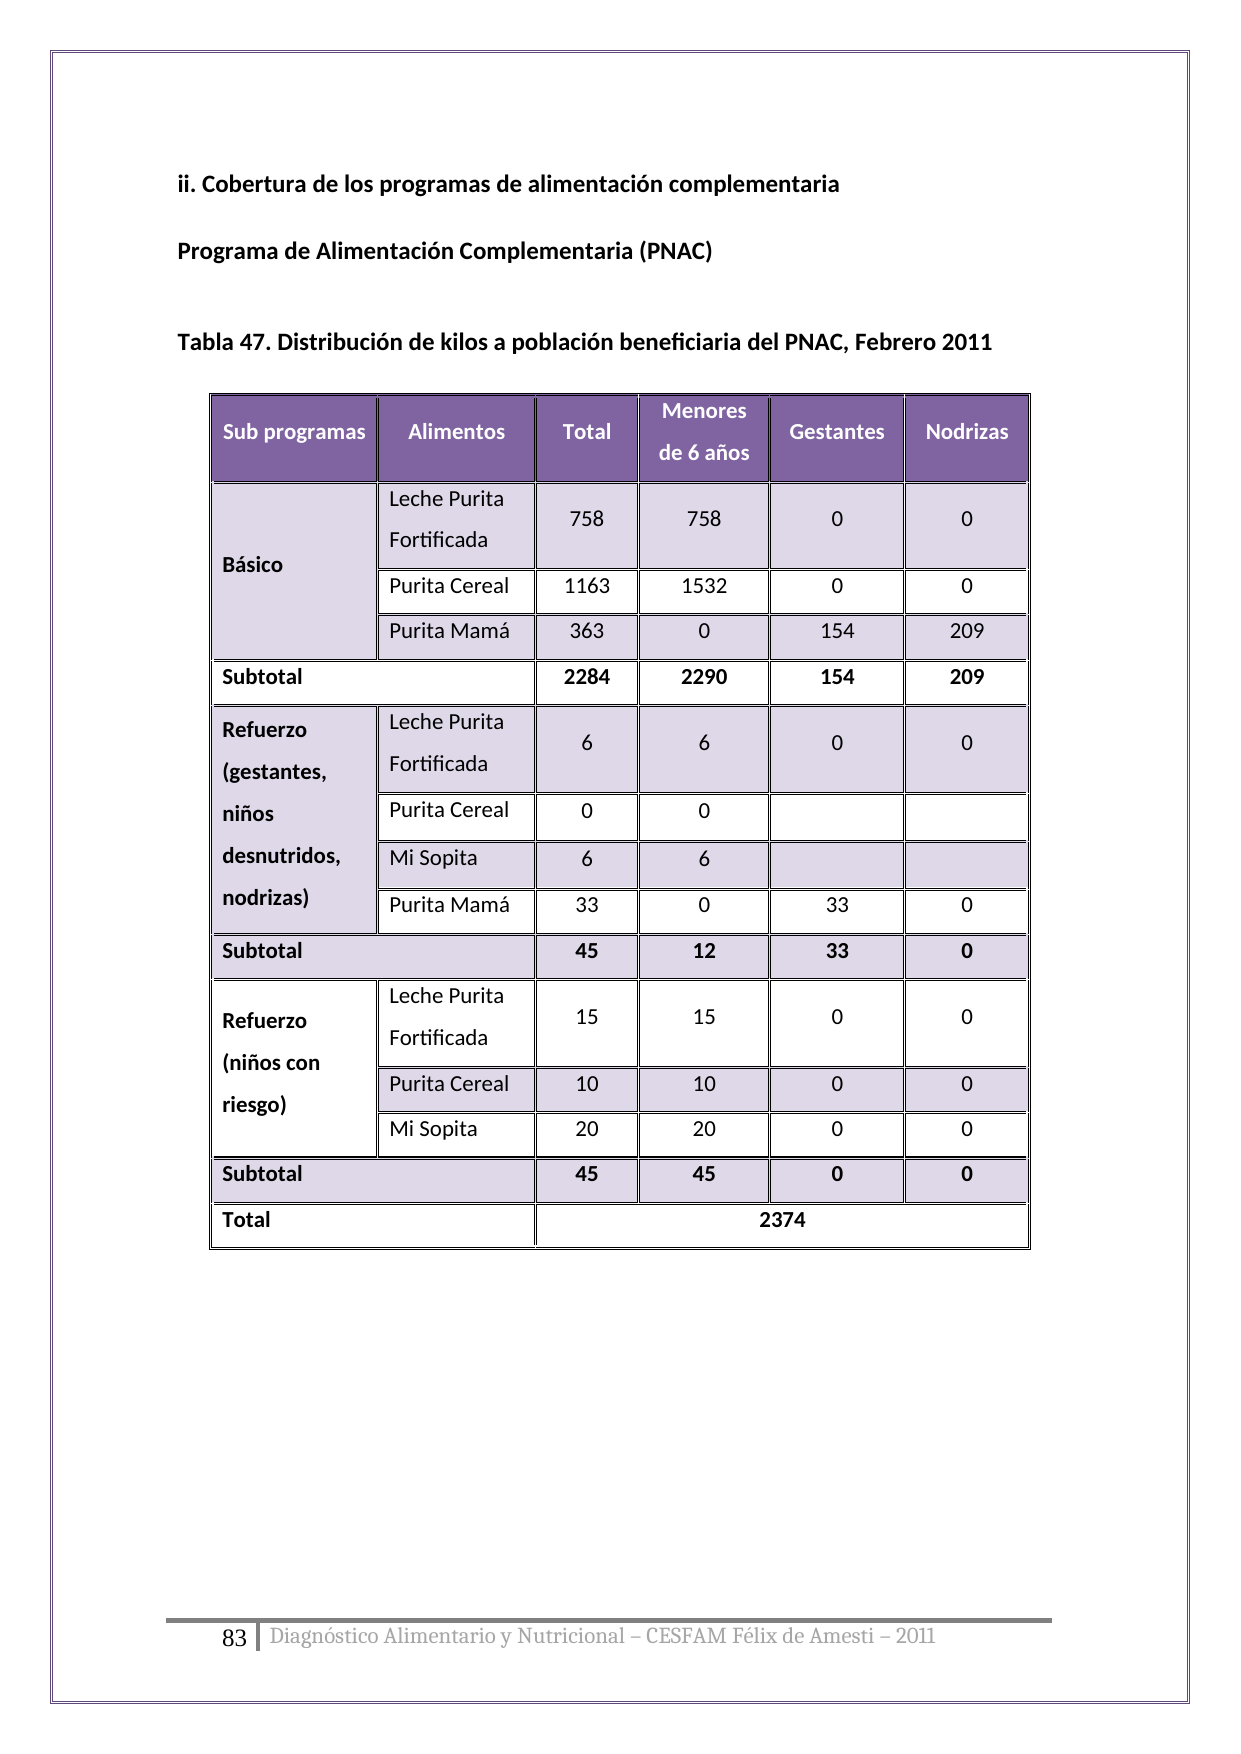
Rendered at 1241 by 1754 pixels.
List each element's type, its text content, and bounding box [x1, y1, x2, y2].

table_cell 209 [905, 613, 1029, 659]
table_cell Purita Cereal [379, 571, 534, 613]
table_header Total [535, 396, 638, 481]
table_cell [906, 792, 1028, 839]
table_cell [771, 795, 903, 839]
table_cell [771, 843, 903, 887]
table_cell 0 [771, 571, 903, 613]
table_cell 363 [537, 616, 637, 659]
subtitle Programa de Alimentación Complementaria (PNAC) [177, 235, 1063, 266]
table_cell 45 [640, 1160, 768, 1202]
table_cell Básico [212, 481, 376, 659]
table_cell 0 [905, 1111, 1029, 1156]
table_cell 2284 [537, 662, 637, 704]
table_cell 33 [771, 891, 903, 933]
table_cell 154 [771, 616, 903, 659]
table_cell Leche Purita Fortificada [379, 981, 534, 1066]
table_cell 10 [640, 1069, 768, 1111]
table_cell 0 [640, 891, 768, 933]
table_cell 15 [537, 981, 637, 1066]
table_cell 0 [771, 1160, 903, 1202]
table_cell [906, 840, 1028, 887]
table_cell 20 [537, 1114, 637, 1156]
table_header Gestantes [770, 396, 904, 481]
table_cell 154 [771, 662, 903, 704]
table_cell 0 [906, 1066, 1028, 1111]
table_cell 0 [640, 616, 768, 659]
table_cell 1163 [537, 571, 637, 613]
table_cell Total [212, 1202, 535, 1247]
table_header Sub programas [211, 394, 378, 481]
table_cell 2290 [640, 662, 768, 704]
table_cell 6 [537, 843, 637, 887]
table_cell Leche Purita Fortificada [379, 484, 534, 568]
table_cell 15 [640, 981, 768, 1066]
table_cell 6 [640, 843, 768, 887]
table_cell 33 [537, 891, 637, 933]
table_cell 0 [771, 484, 903, 568]
table_cell Subtotal [212, 659, 534, 704]
table_cell Mi Sopita [379, 843, 534, 887]
table_cell 33 [771, 936, 903, 978]
table_cell 0 [905, 933, 1029, 978]
table_header Nodrizas [905, 396, 1028, 481]
table_cell 0 [905, 568, 1029, 613]
table_cell 0 [905, 978, 1029, 1066]
table_cell 758 [640, 484, 768, 568]
table_cell Leche Purita Fortificada [379, 707, 534, 792]
table_cell Purita Mamá [379, 891, 534, 933]
table_cell 12 [640, 936, 768, 978]
table_cell 20 [640, 1114, 768, 1156]
table_cell 0 [905, 704, 1029, 792]
table_cell 0 [906, 1156, 1028, 1202]
table_cell 45 [537, 936, 637, 978]
table_cell 6 [640, 707, 768, 792]
table_cell Subtotal [211, 933, 535, 978]
table_cell 0 [640, 795, 768, 839]
table_cell 0 [771, 707, 903, 792]
table_cell Purita Mamá [379, 616, 534, 659]
subtitle ii. Cobertura de los programas de alimentación complementaria [177, 168, 1063, 199]
table_cell 2374 [535, 1202, 1028, 1247]
table_header Alimentos [378, 396, 535, 481]
table_cell 0 [906, 481, 1028, 568]
table_cell 0 [537, 795, 637, 839]
table_cell 209 [906, 659, 1028, 704]
table_cell Refuerzo (niños con riesgo) [211, 978, 378, 1156]
text Tabla 47. Distribución de kilos a población beneficiaria del PNAC, Febrero 2011 [177, 327, 1063, 357]
table_cell Purita Cereal [379, 795, 534, 839]
table_cell 10 [537, 1069, 637, 1111]
table_cell 6 [537, 707, 637, 792]
table_header Menores de 6 años [639, 394, 770, 481]
table_cell Refuerzo (gestantes, niños desnutridos, nodrizas) [211, 704, 378, 933]
table_cell 0 [771, 1114, 903, 1156]
table_cell Subtotal [212, 1156, 534, 1202]
table_cell Purita Cereal [379, 1069, 534, 1111]
table_cell 0 [771, 1069, 903, 1111]
table_cell 1532 [640, 571, 768, 613]
table_cell 0 [771, 981, 903, 1066]
table_cell 0 [906, 888, 1028, 933]
table_cell Mi Sopita [379, 1114, 534, 1156]
table_cell 45 [537, 1160, 637, 1202]
table_cell 758 [537, 484, 637, 568]
